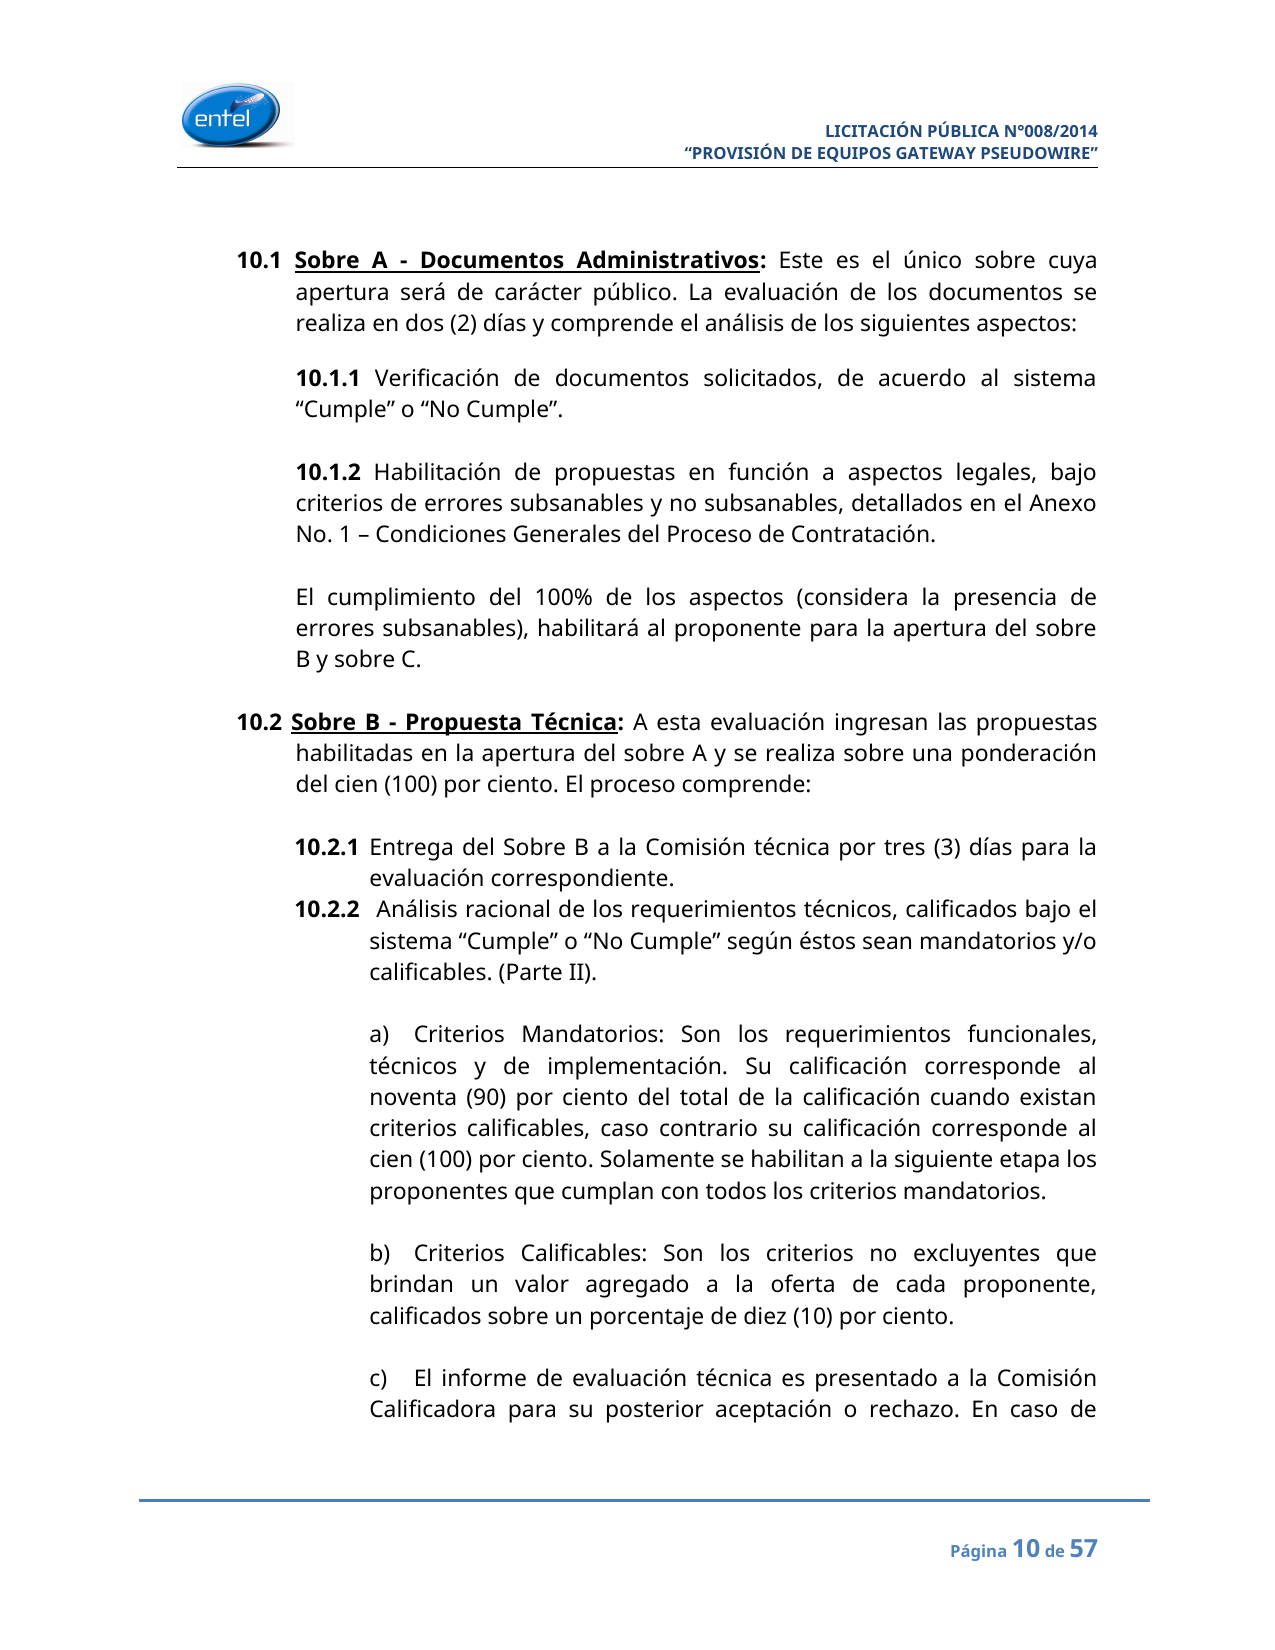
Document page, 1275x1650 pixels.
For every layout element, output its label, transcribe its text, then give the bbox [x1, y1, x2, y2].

picture [182, 82, 295, 148]
list 10.1.1 Verificación de documentos solicitados, de acuerdo al sistema “Cumple” o “No Cumple”. [295, 362, 1098, 425]
text 10.1 Sobre A - Documentos Administrativos: Este es el único sobre cuya apertura será de carácter público. La evaluación de los documentos se realiza en dos (2) días y comprende el análisis de los siguientes aspectos: [236, 244, 1098, 338]
list Criterios Calificables: Son los criterios no excluyentes que brindan un valor agregado a la oferta de cada proponente, calificados sobre un porcentaje de diez (10) por ciento. [369, 1237, 1098, 1331]
list Entrega del Sobre B a la Comisión técnica por tres (3) días para la evaluación correspondiente. [294, 831, 1098, 893]
list 10.1.2 Habilitación de propuestas en función a aspectos legales, bajo criterios de errores subsanables y no subsanables, detallados en el Anexo No. 1 – Condiciones Generales del Proceso de Contratación. [295, 456, 1098, 550]
text 10.2 Sobre B - Propuesta Técnica: A esta evaluación ingresan las propuestas habilitadas en la apertura del sobre A y se realiza sobre una ponderación del cien (100) por ciento. El proceso comprende: [236, 706, 1098, 800]
list Análisis racional de los requerimientos técnicos, calificados bajo el sistema “Cumple” o “No Cumple” según éstos sean mandatorios y/o calificables. (Parte II). [294, 893, 1098, 987]
list Criterios Mandatorios: Son los requerimientos funcionales, técnicos y de implementación. Su calificación corresponde al noventa (90) por ciento del total de la calificación cuando existan criterios calificables, caso contrario su calificación corresponde al cien (100) por ciento. Solamente se habilitan a la siguiente etapa los proponentes que cumplan con todos los criterios mandatorios. [369, 1018, 1098, 1206]
text El cumplimiento del 100% de los aspectos (considera la presencia de errores subsanables), habilitará al proponente para la apertura del sobre B y sobre C. [295, 581, 1098, 675]
